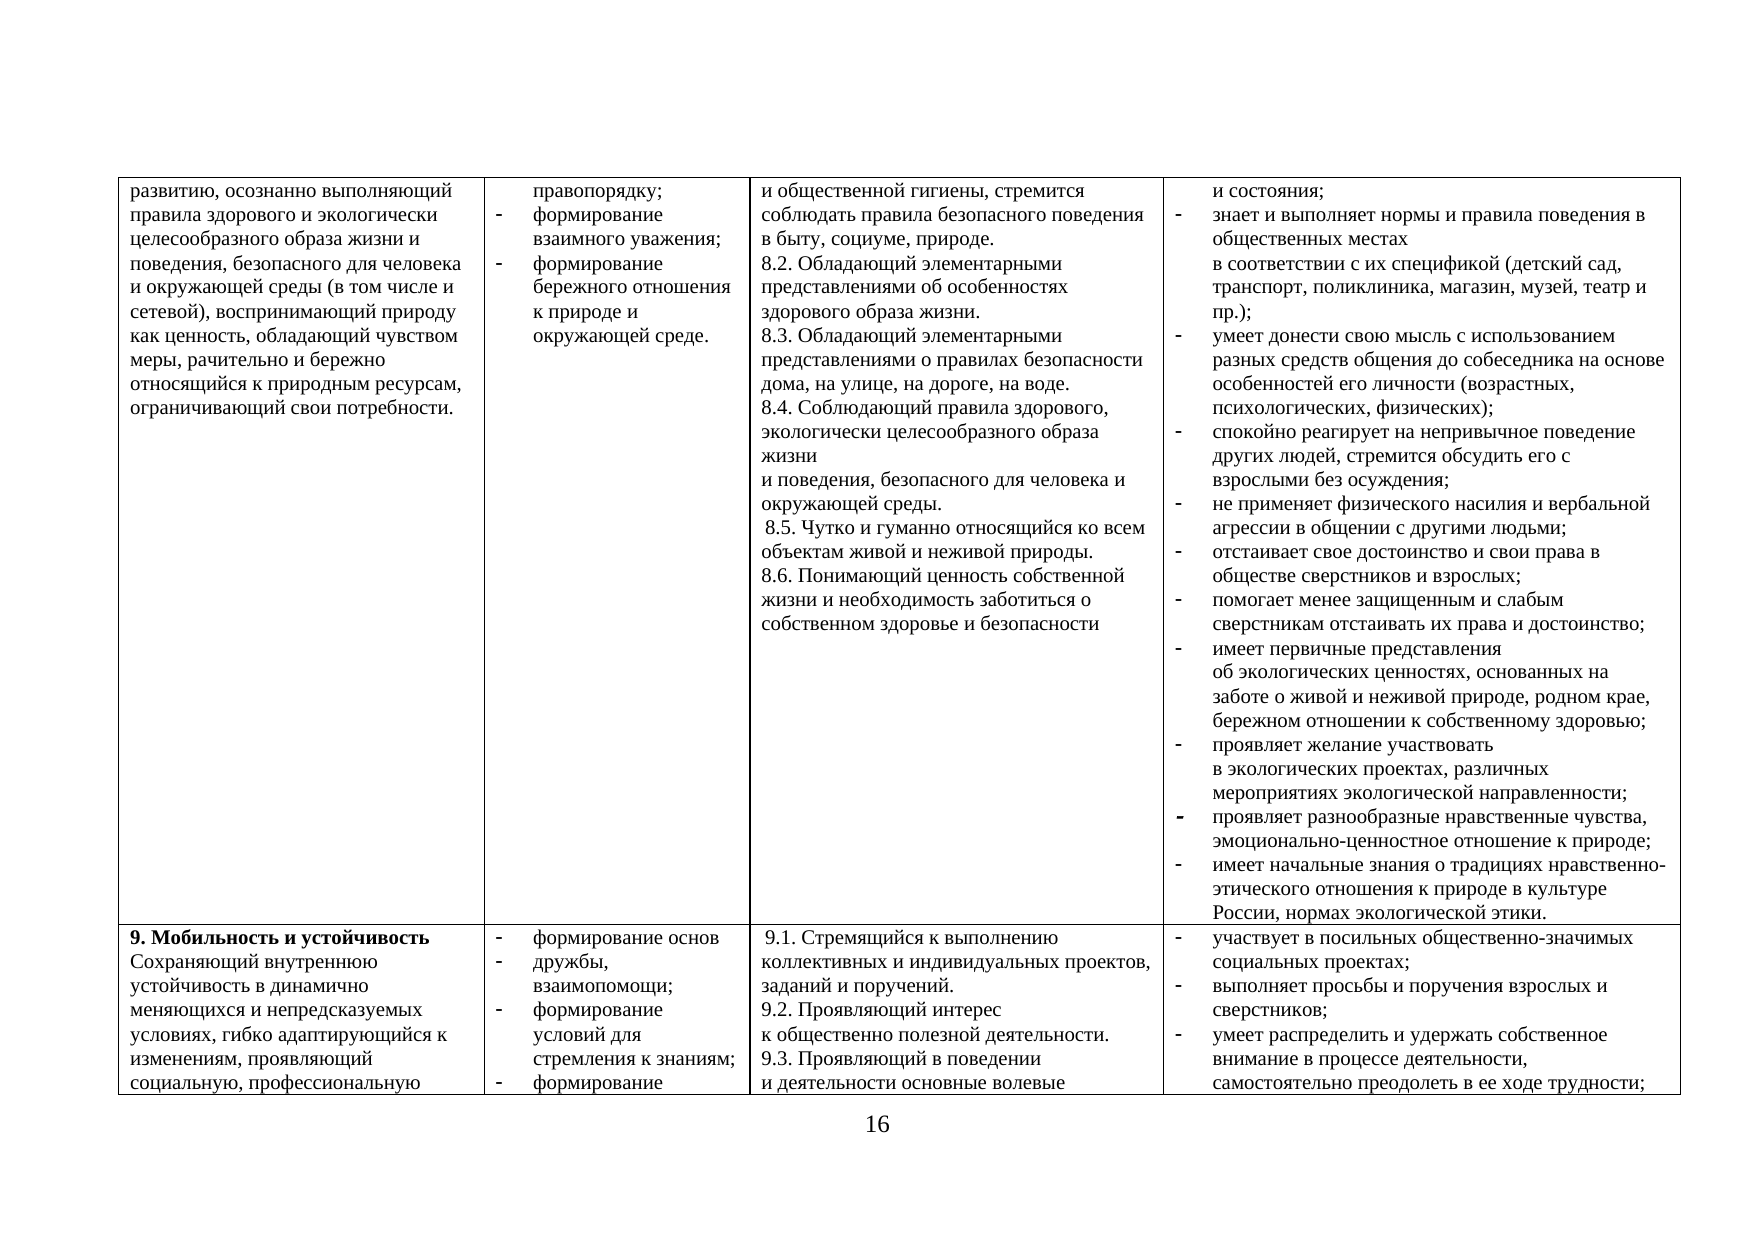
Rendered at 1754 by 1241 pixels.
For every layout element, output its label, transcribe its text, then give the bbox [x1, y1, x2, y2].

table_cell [751, 925, 1163, 1094]
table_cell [1164, 925, 1680, 1094]
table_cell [485, 925, 749, 1094]
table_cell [119, 178, 484, 924]
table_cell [751, 178, 1163, 924]
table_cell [485, 178, 749, 924]
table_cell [119, 925, 484, 1094]
